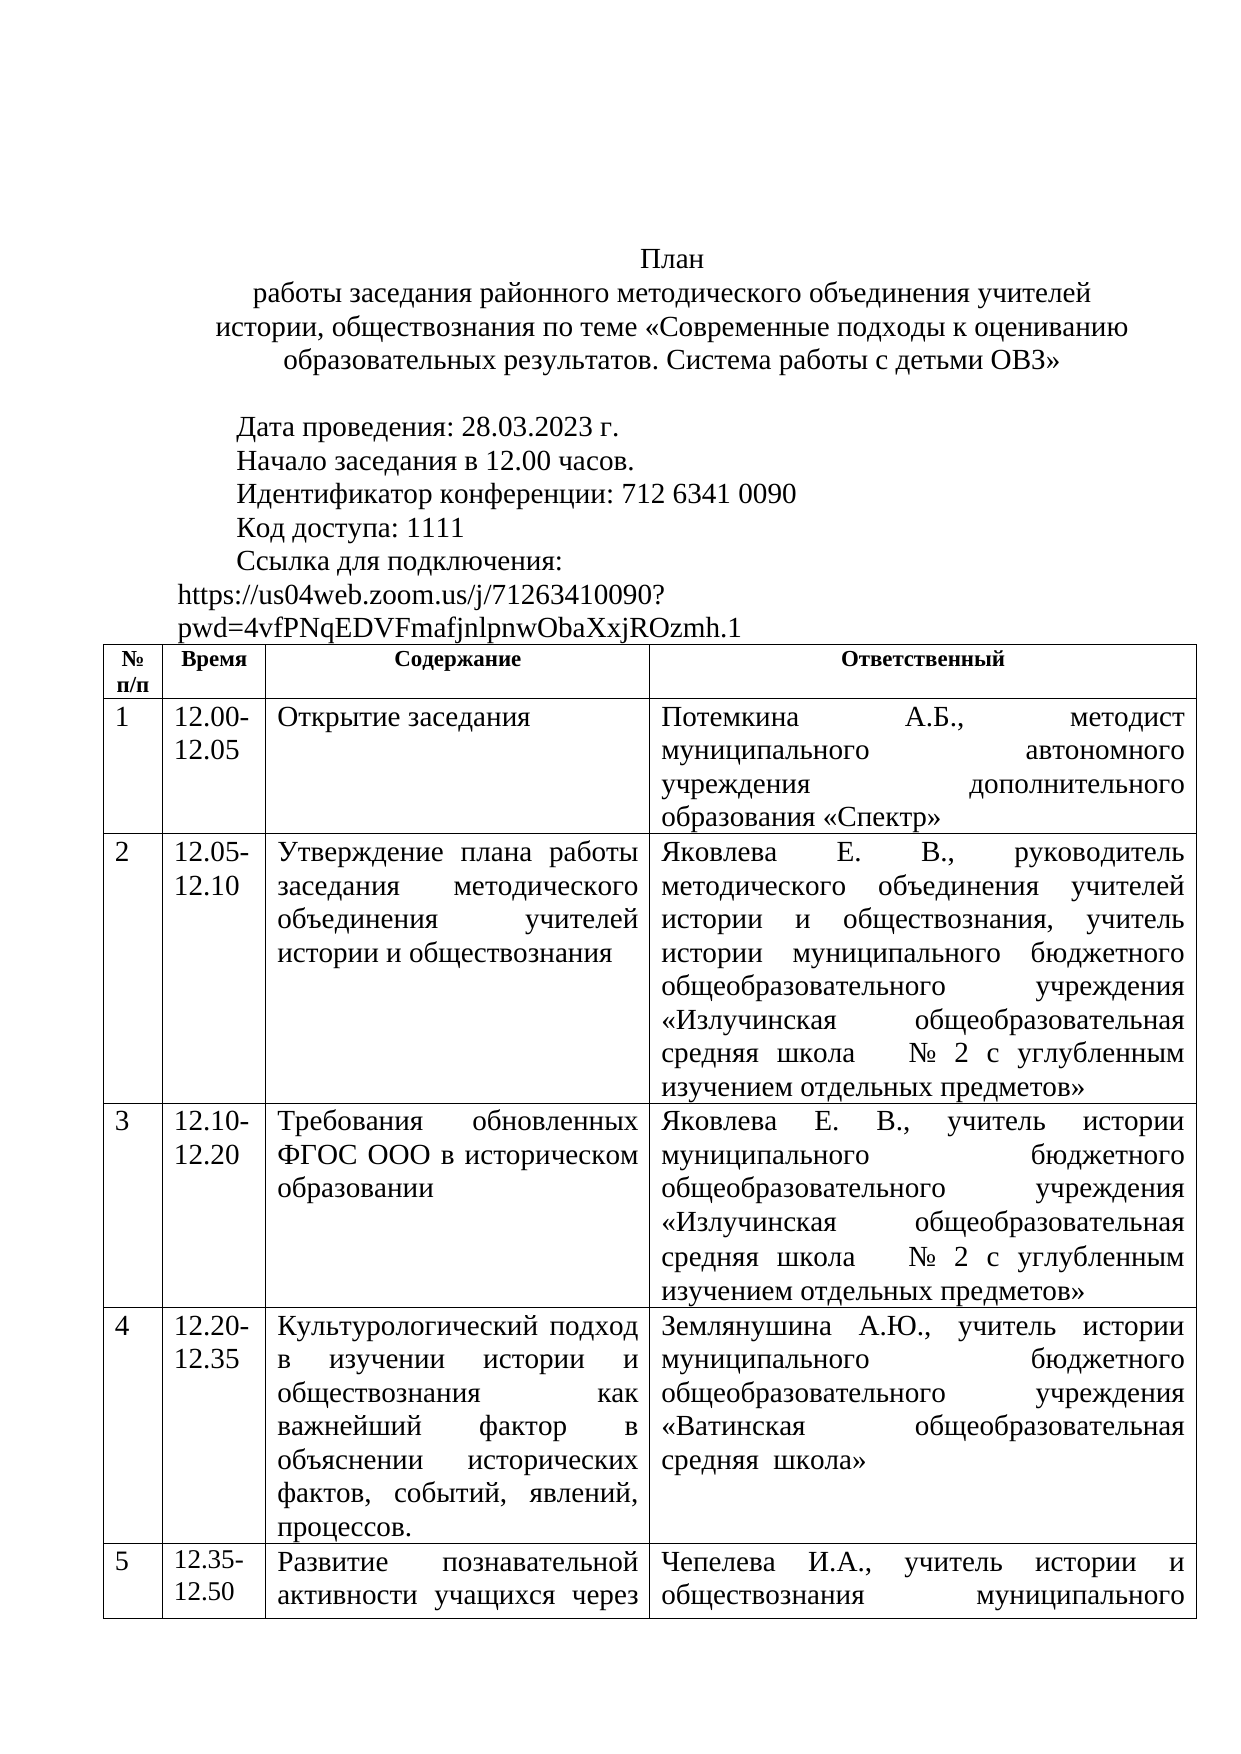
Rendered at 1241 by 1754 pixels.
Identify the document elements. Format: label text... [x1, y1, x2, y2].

text Дата проведения: 28.03.2023 г. [177, 409, 1167, 443]
table_header Ответственный [650, 645, 1196, 698]
text https://us04web.zoom.us/j/71263410090?pwd=4vfPNqEDVFmafjnlpnwObaXxjROzmh.1 [177, 577, 1167, 644]
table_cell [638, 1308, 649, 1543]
table_header № п/п [104, 645, 162, 698]
table_cell 12.35-12.50 [163, 1544, 265, 1618]
table_cell Яковлева Е. В., учитель истории муниципального бюджетного общеобразовательного учреждения «Излучинская общеобразовательная средняя школа № 2 с углубленным изучением отдельных предметов» [650, 1104, 1196, 1307]
table_cell Утверждение плана работы заседания методического объединения учителей истории и обществознания [266, 834, 649, 1102]
table_cell 4 [104, 1308, 162, 1543]
text План [177, 242, 1167, 275]
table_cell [266, 1544, 649, 1618]
table_cell 12.20-12.35 [163, 1308, 265, 1543]
table_header Содержание [266, 645, 649, 698]
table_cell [650, 1544, 1196, 1618]
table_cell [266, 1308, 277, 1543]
table_cell Требования обновленных ФГОС ООО в историческом образовании [266, 1104, 649, 1307]
text Идентификатор конференции: 712 6341 0090 [177, 476, 1167, 510]
text Начало заседания в 12.00 часов. [177, 443, 1167, 476]
text Ссылка для подключения: [177, 543, 1167, 577]
text образовательных результатов. Система работы с детьми ОВЗ» [177, 342, 1167, 376]
table_cell Открытие заседания [266, 699, 649, 833]
table_header Время [163, 645, 265, 698]
table_cell Землянушина А.Ю., учитель истории муниципального бюджетного общеобразовательного учреждения «Ватинская общеобразовательная средняя школа» [650, 1308, 1196, 1543]
table_cell 12.10-12.20 [163, 1104, 265, 1307]
text истории, обществознания по теме «Современные подходы к оцениванию [177, 309, 1167, 342]
table_cell Потемкина А.Б., методист муниципального автономного учреждения дополнительного образования «Спектр» [650, 699, 1196, 833]
table_cell 12.05-12.10 [163, 834, 265, 1102]
table_cell Яковлева Е. В., руководитель методического объединения учителей истории и обществознания, учитель истории муниципального бюджетного общеобразовательного учреждения «Излучинская общеобразовательная средняя школа № 2 с углубленным изучением отдельных предметов» [650, 834, 1196, 1102]
table_cell 2 [104, 834, 162, 1102]
text работы заседания районного методического объединения учителей [177, 275, 1167, 309]
table_cell 1 [104, 699, 162, 833]
table_cell 3 [104, 1104, 162, 1307]
table_cell 5 [104, 1544, 162, 1618]
table_cell 12.00-12.05 [163, 699, 265, 833]
text Код доступа: 1111 [177, 510, 1167, 543]
